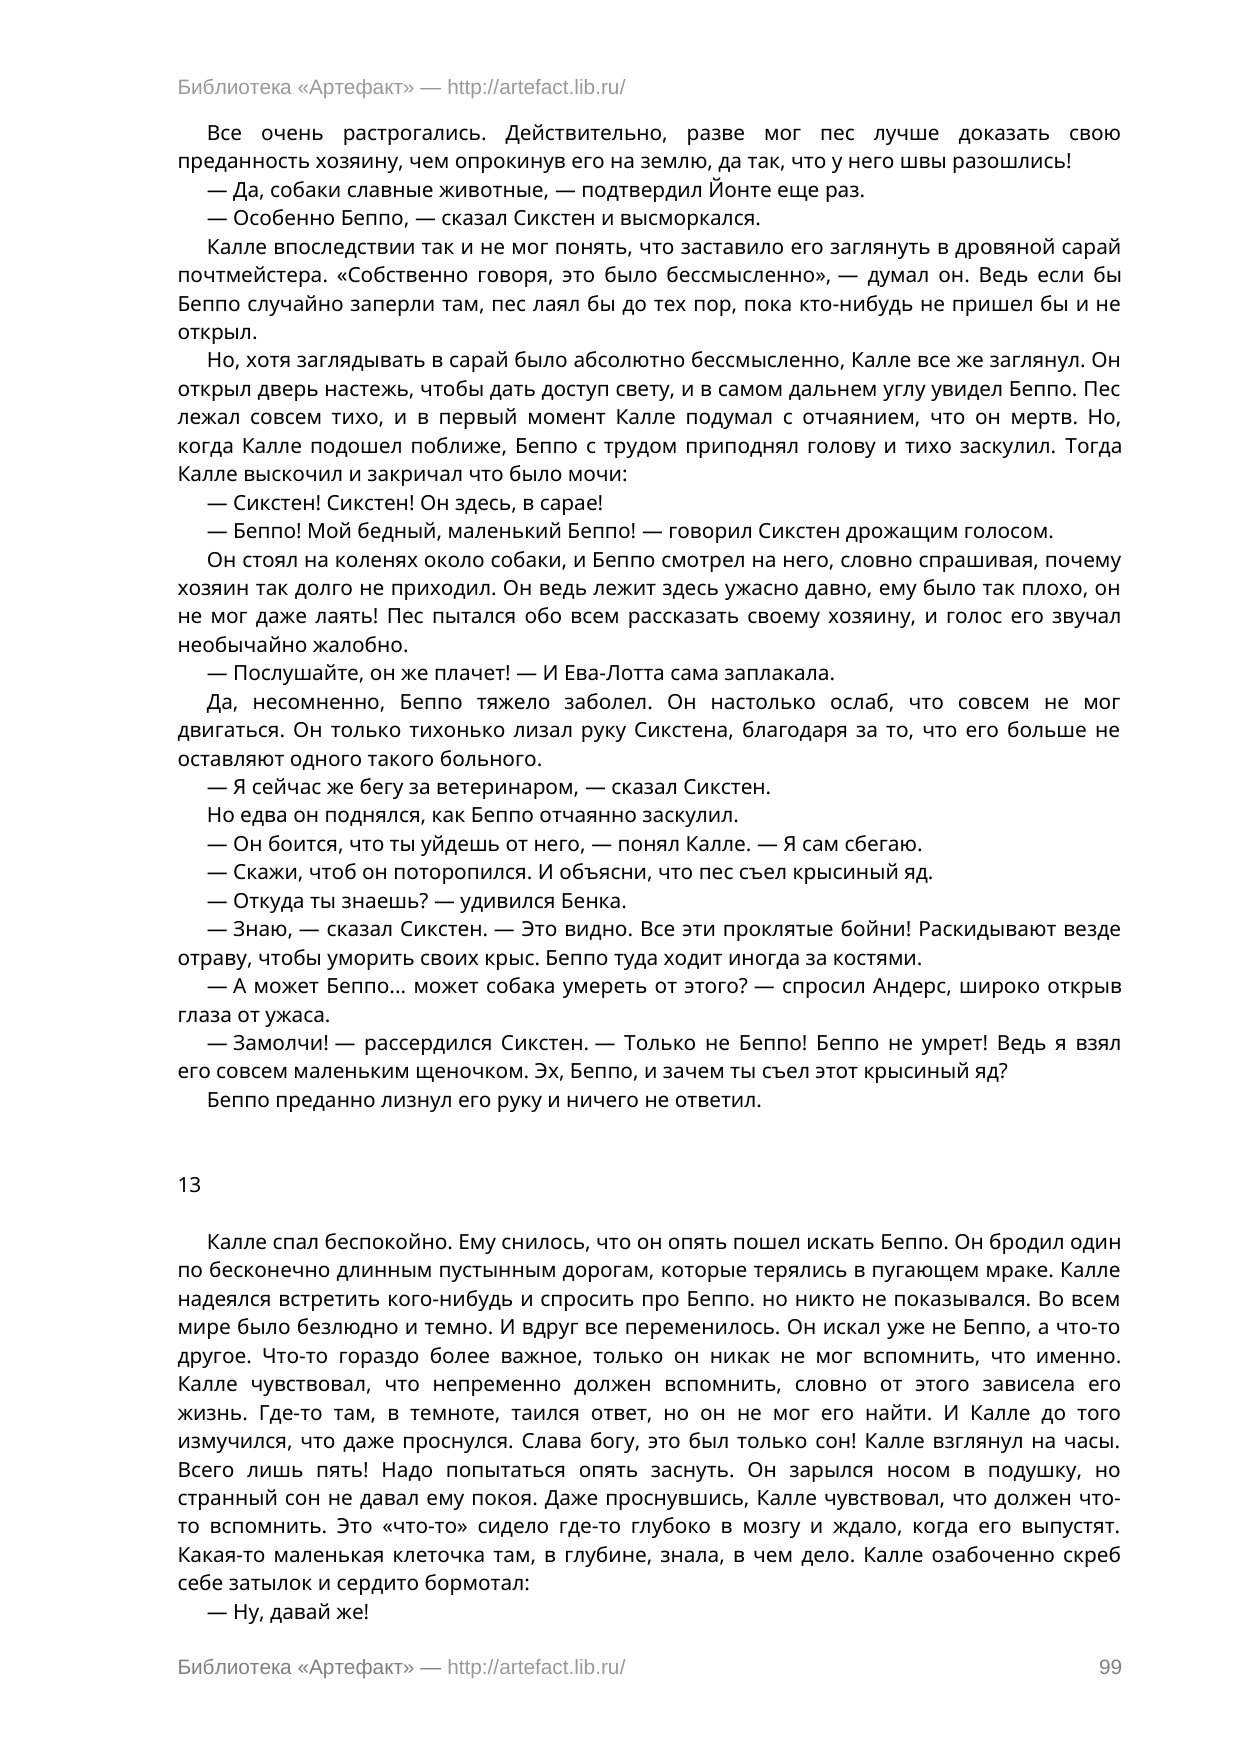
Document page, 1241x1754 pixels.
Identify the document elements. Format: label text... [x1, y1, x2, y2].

text — Послушайте, он же плачет! — И Ева-Лотта сама заплакала. [177, 658, 1122, 687]
text Все очень растрогались. Действительно, разве мог пес лучше доказать свою преданность хозяину, чем опрокинув его на землю, да так, что у него швы разошлись! [177, 118, 1122, 175]
text Калле впоследствии так и не мог понять, что заставило его заглянуть в дровяной сарай почтмейстера. «Собственно говоря, это было бессмысленно», — думал он. Ведь если бы Беппо случайно заперли там, пес лаял бы до тех пор, пока кто-нибудь не пришел бы и не открыл. [177, 232, 1122, 346]
text — Он боится, что ты уйдешь от него, — понял Калле. — Я сам сбегаю. [177, 829, 1122, 857]
text Беппо преданно лизнул его руку и ничего не ответил. [177, 1085, 1122, 1113]
text — Сикстен! Сикстен! Он здесь, в сарае! [177, 488, 1122, 516]
text — Замолчи! — рассердился Сикстен. — Tолько не Беппо! Беппо не умрет! Ведь я взял его совсем маленьким щеночком. Эх, Беппо, и зачем ты съел этот крысиный яд? [177, 1028, 1122, 1085]
text Да, несомненно, Беппо тяжело заболел. Он настолько ослаб, что совсем не мог двигаться. Он только тихонько лизал руку Сикстена, благодаря за то, что его больше не оставляют одного такого больного. [177, 687, 1122, 772]
text — Я сейчас же бегу за ветеринаром, — сказал Сикстен. [177, 772, 1122, 801]
text 13 [177, 1170, 1122, 1199]
text Калле спал беспокойно. Ему снилось, что он опять пошел искать Беппо. Он бродил один по бесконечно длинным пустынным дорогам, которые терялись в пугающем мраке. Калле надеялся встретить кого-нибудь и спросить про Беппо. но никто не показывался. Во всем мире было безлюдно и темно. И вдруг все переменилось. Он искал уже не Беппо, а что-то другое. Что-то гораздо более важное, только он никак не мог вспомнить, что именно. Калле чувствовал, что непременно должен вспомнить, словно от этого зависела его жизнь. Где-то там, в темноте, таился ответ, но он не мог его найти. И Калле до того измучился, что даже проснулся. Слава богу, это был только сон! Калле взглянул на часы. Всего лишь пять! Надо попытаться опять заснуть. Он зарылся носом в подушку, но странный сон не давал ему покоя. Даже проснувшись, Калле чувствовал, что должен что-то вспомнить. Это «что-то» сидело где-то глубоко в мозгу и ждало, когда его выпустят. Какая-то маленькая клеточка там, в глубине, знала, в чем дело. Калле озабоченно скреб себе затылок и сердито бормотал: [177, 1227, 1122, 1597]
text — Особенно Беппо, — сказал Сикстен и высморкался. [177, 203, 1122, 232]
text — Да, собаки славные животные, — подтвердил Йонте еще раз. [177, 175, 1122, 203]
text — Ну, давай же! [177, 1597, 1122, 1625]
text — Скажи, чтоб он поторопился. И объясни, что пес съел крысиный яд. [177, 857, 1122, 886]
text — Откуда ты знаешь? — удивился Бенка. [177, 886, 1122, 914]
text Но едва он поднялся, как Беппо отчаянно заскулил. [177, 801, 1122, 829]
text — А может Беппо... может собака умереть от этого? — спросил Андерс, широко открыв глаза от ужаса. [177, 971, 1122, 1028]
text Он стоял на коленях около собаки, и Беппо смотрел на него, словно спрашивая, почему хозяин так долго не приходил. Он ведь лежит здесь ужасно давно, ему было так плохо, он не мог даже лаять! Пес пытался обо всем рассказать своему хозяину, и голос его звучал необычайно жалобно. [177, 545, 1122, 658]
text — Беппо! Мой бедный, маленький Беппо! — говорил Сикстен дрожащим голосом. [177, 516, 1122, 545]
text — Знаю, — сказал Сикстен. — Это видно. Все эти проклятые бойни! Раскидывают везде отраву, чтобы уморить своих крыс. Беппо туда ходит иногда за костями. [177, 914, 1122, 971]
text Но, хотя заглядывать в сарай было абсолютно бессмысленно, Калле все же заглянул. Он открыл дверь настежь, чтобы дать доступ свету, и в самом дальнем углу увидел Беппо. Пес лежал совсем тихо, и в первый момент Калле подумал с отчаянием, что он мертв. Но, когда Калле подошел поближе, Беппо с трудом приподнял голову и тихо заскулил. Tогда Калле выскочил и закричал что было мочи: [177, 346, 1122, 488]
